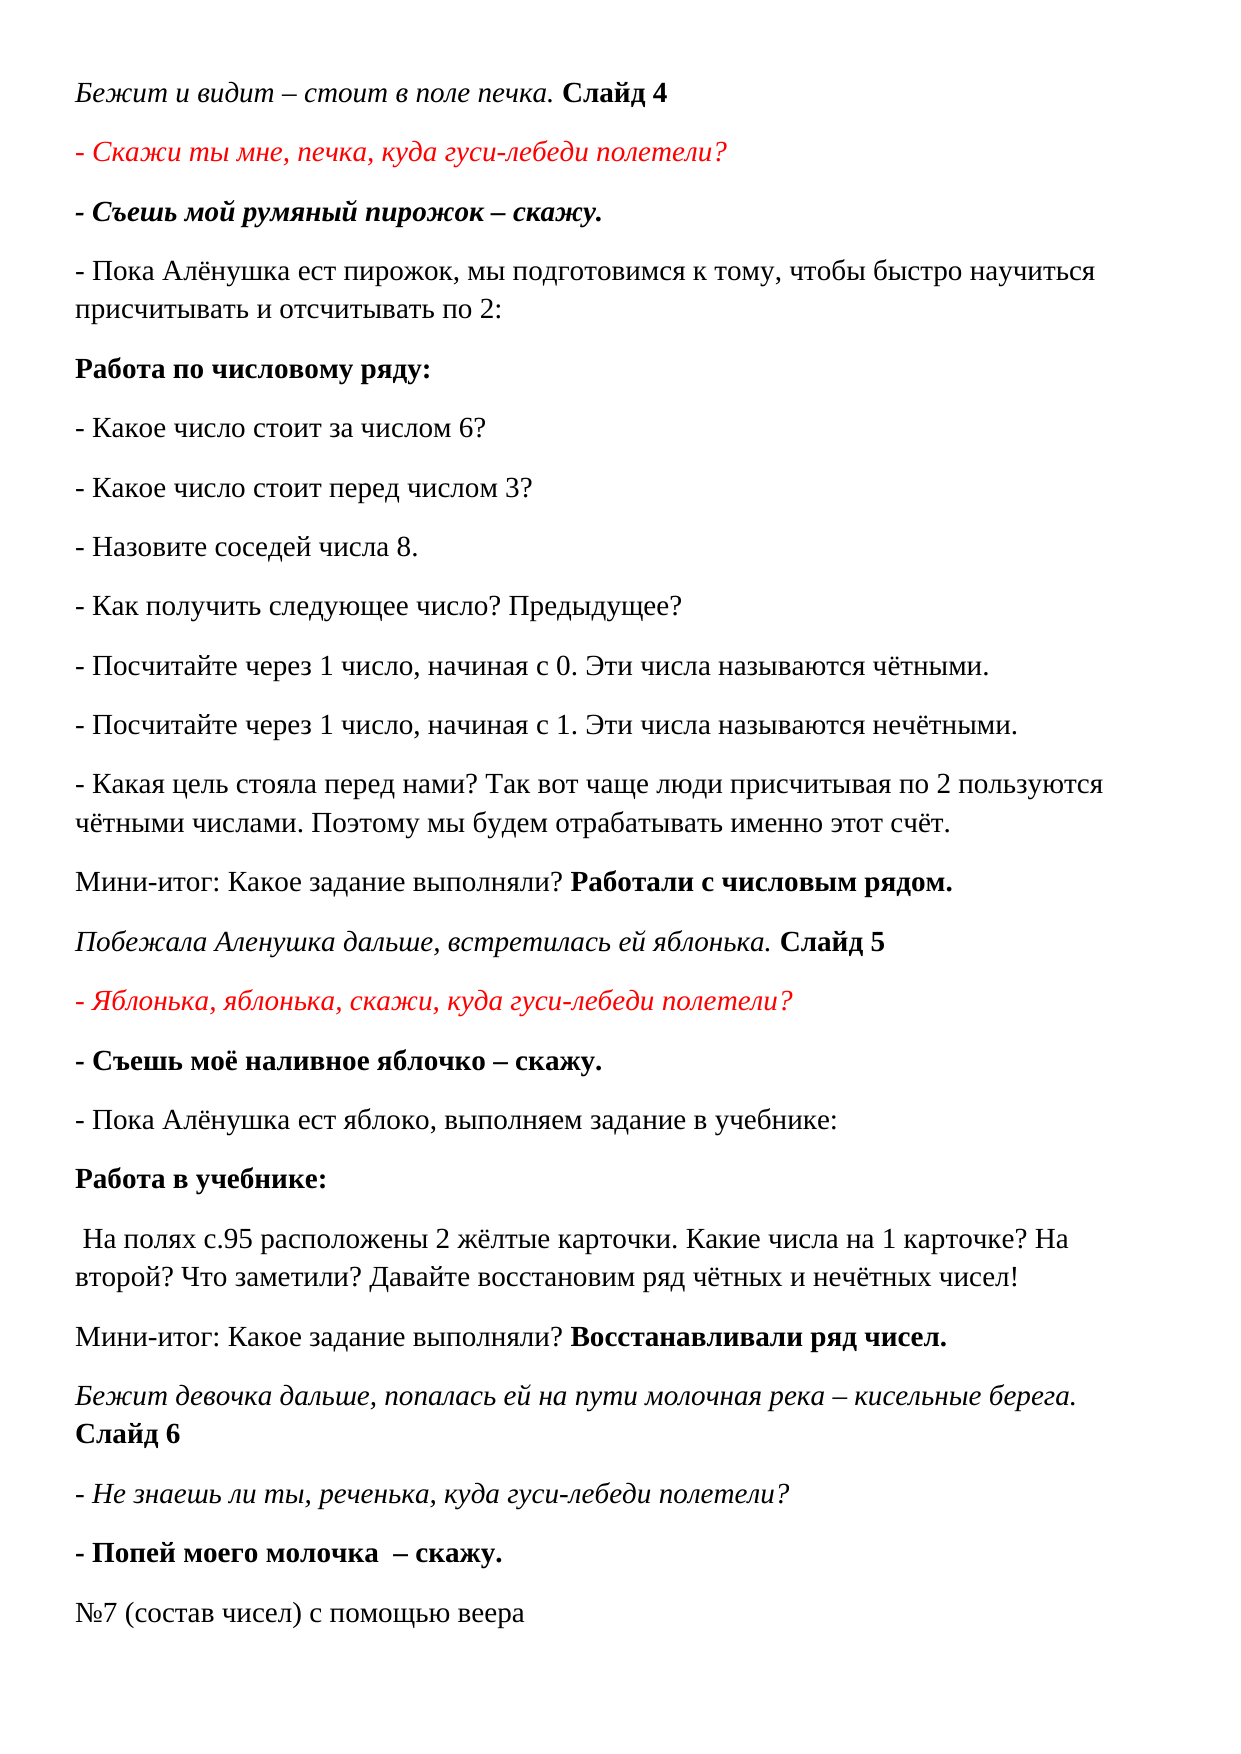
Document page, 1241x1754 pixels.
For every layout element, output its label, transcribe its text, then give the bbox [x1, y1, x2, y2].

text - Какая цель стояла перед нами? Так вот чаще люди присчитывая по 2 пользуются чётными числами. Поэтому мы будем отрабатывать именно этот счёт. [75, 767, 1165, 839]
text - Не знаешь ли ты, реченька, куда гуси-лебеди полетели? [75, 1476, 1165, 1509]
text Бежит девочка дальше, попалась ей на пути молочная река – кисельные берега. Слайд 6 [75, 1378, 1165, 1450]
text - Какое число стоит за числом 6? [75, 410, 1165, 444]
text Побежала Аленушка дальше, встретилась ей яблонька. Слайд 5 [75, 924, 1165, 957]
text - Посчитайте через 1 число, начиная с 1. Эти числа называются нечётными. [75, 707, 1165, 741]
text На полях с.95 расположены 2 жёлтые карточки. Какие числа на 1 карточке? На второй? Что заметили? Давайте восстановим ряд чётных и нечётных чисел! [75, 1221, 1165, 1293]
text Бежит и видит – стоит в поле печка. Слайд 4 [75, 75, 1165, 108]
text - Яблонька, яблонька, скажи, куда гуси-лебеди полетели? [75, 983, 1165, 1017]
text - Пока Алёнушка ест пирожок, мы подготовимся к тому, чтобы быстро научиться присчитывать и отсчитывать по 2: [75, 253, 1165, 325]
text №7 (состав чисел) с помощью веера [75, 1595, 1165, 1628]
text - Попей моего молочка – скажу. [75, 1535, 1165, 1569]
text Мини-итог: Какое задание выполняли? Работали с числовым рядом. [75, 864, 1165, 898]
text Мини-итог: Какое задание выполняли? Восстанавливали ряд чисел. [75, 1319, 1165, 1352]
text - Какое число стоит перед числом 3? [75, 470, 1165, 503]
text - Съешь моё наливное яблочко – скажу. [75, 1043, 1165, 1076]
text - Посчитайте через 1 число, начиная с 0. Эти числа называются чётными. [75, 648, 1165, 681]
text Работа по числовому ряду: [75, 351, 1165, 384]
text - Назовите соседей числа 8. [75, 529, 1165, 563]
text - Съешь мой румяный пирожок – скажу. [75, 194, 1165, 227]
text - Как получить следующее число? Предыдущее? [75, 588, 1165, 622]
text - Скажи ты мне, печка, куда гуси-лебеди полетели? [75, 134, 1165, 168]
text - Пока Алёнушка ест яблоко, выполняем задание в учебнике: [75, 1102, 1165, 1136]
text Работа в учебнике: [75, 1161, 1165, 1195]
